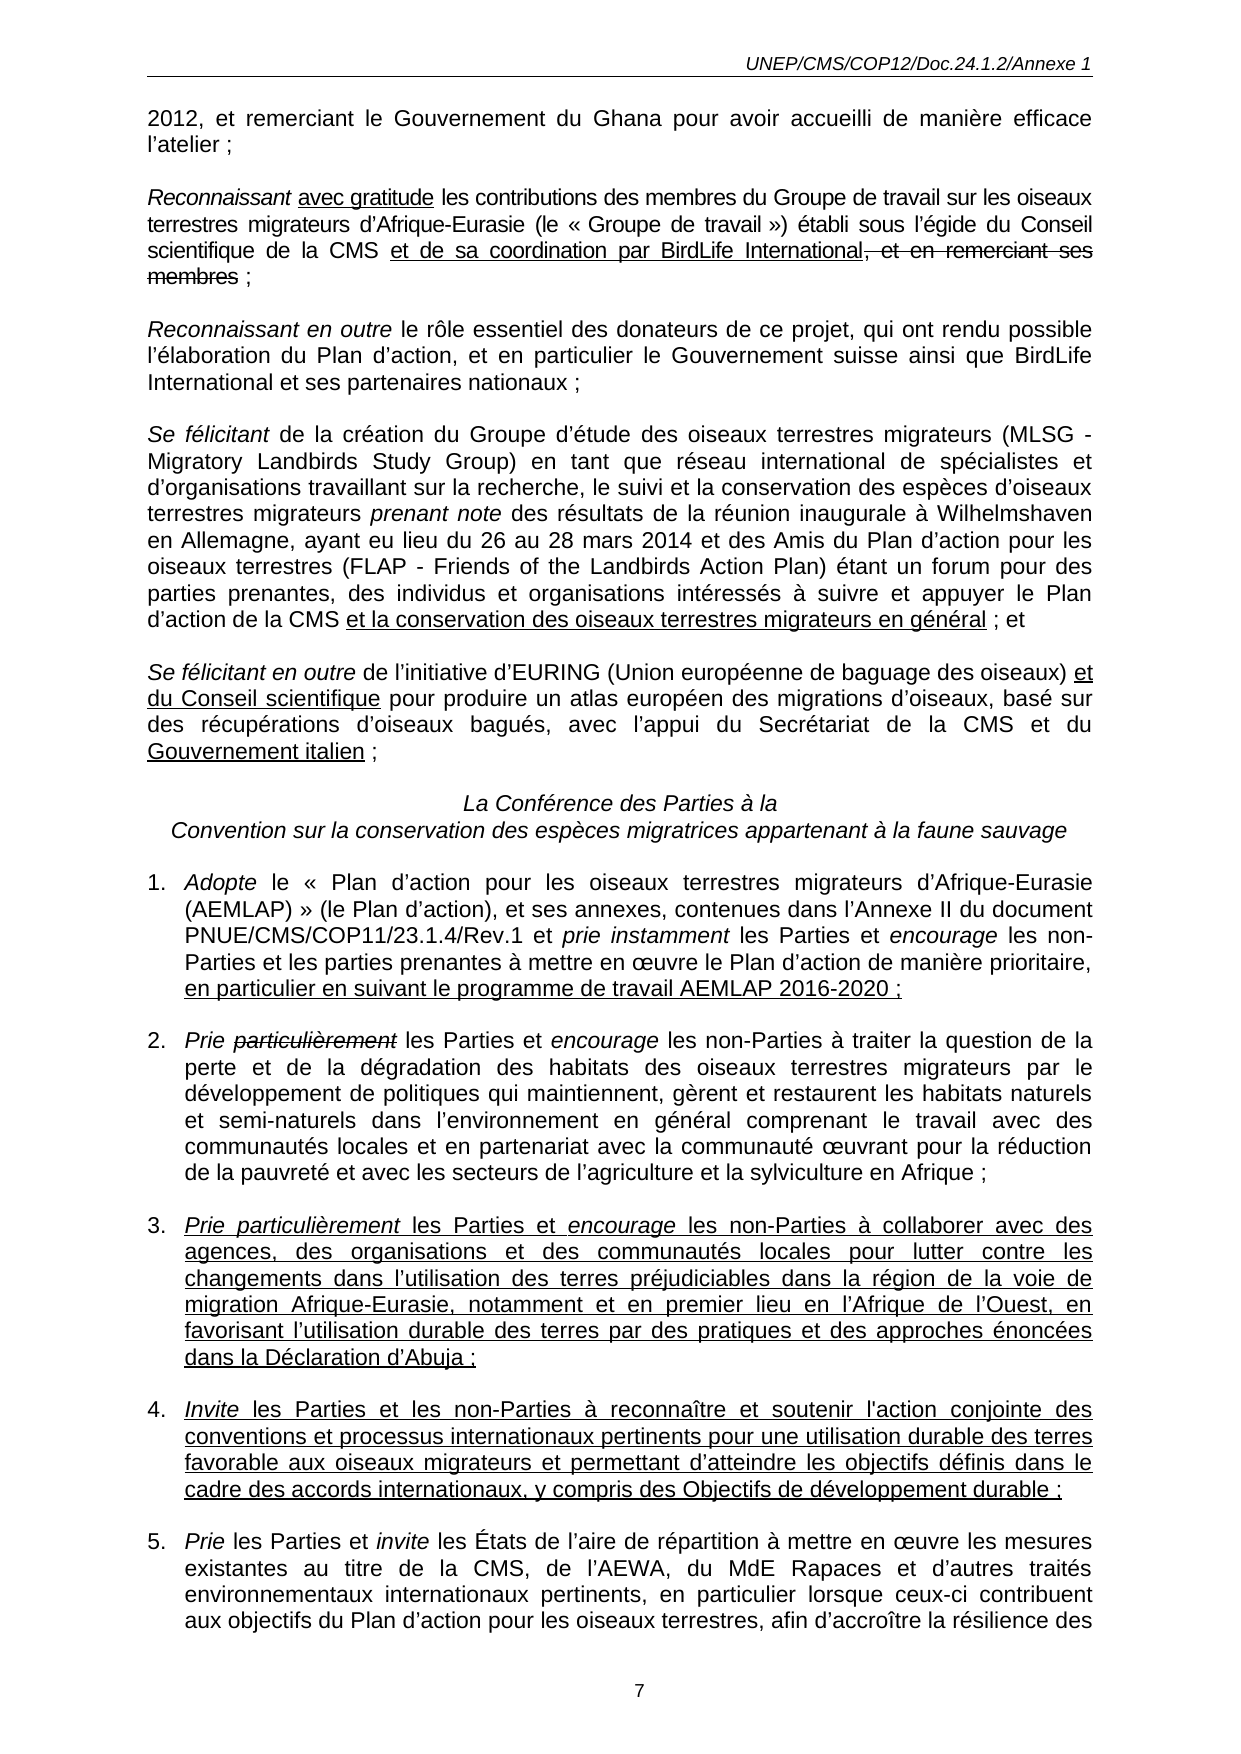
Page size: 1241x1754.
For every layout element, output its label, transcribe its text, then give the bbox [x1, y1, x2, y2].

text Se félicitant en outre de l’initiative d’EURING (Union européenne de baguage des oiseaux) et du Conseil scientifique pour produire un atlas européen des migrations d’oiseaux, basé sur des récupérations d’oiseaux bagués, avec l’appui du Secrétariat de la CMS et du Gouvernement italien ; [147, 658, 1093, 764]
text Convention sur la conservation des espèces migratrices appartenant à la faune sauvage [147, 817, 1093, 843]
list Invite les Parties et les non-Parties à reconnaître et soutenir l'action conjointe des conventions et processus internationaux pertinents pour une utilisation durable des terres favorable aux oiseaux migrateurs et permettant d’atteindre les objectifs définis dans le cadre des accords internationaux, y compris des Objectifs de développement durable ; [147, 1396, 1093, 1502]
text Se félicitant de la création du Groupe d’étude des oiseaux terrestres migrateurs (MLSG - Migratory Landbirds Study Group) en tant que réseau international de spécialistes et d’organisations travaillant sur la recherche, le suivi et la conservation des espèces d’oiseaux terrestres migrateurs prenant note des résultats de la réunion inaugurale à Wilhelmshaven en Allemagne, ayant eu lieu du 26 au 28 mars 2014 et des Amis du Plan d’action pour les oiseaux terrestres (FLAP - Friends of the Landbirds Action Plan) étant un forum pour des parties prenantes, des individus et organisations intéressés à suivre et appuyer le Plan d’action de la CMS et la conservation des oiseaux terrestres migrateurs en général ; et [147, 421, 1093, 632]
list Prie particulièrement les Parties et encourage les non-Parties à traiter la question de la perte et de la dégradation des habitats des oiseaux terrestres migrateurs par le développement de politiques qui maintiennent, gèrent et restaurent les habitats naturels et semi-naturels dans l’environnement en général comprenant le travail avec des communautés locales et en partenariat avec la communauté œuvrant pour la réduction de la pauvreté et avec les secteurs de l’agriculture et la sylviculture en Afrique ; [147, 1027, 1093, 1186]
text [147, 105, 1093, 158]
text Reconnaissant en outre le rôle essentiel des donateurs de ce projet, qui ont rendu possible l’élaboration du Plan d’action, et en particulier le Gouvernement suisse ainsi que BirdLife International et ses partenaires nationaux ; [147, 316, 1093, 395]
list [147, 1528, 1093, 1634]
list Prie particulièrement les Parties et encourage les non-Parties à collaborer avec des agences, des organisations et des communautés locales pour lutter contre les changements dans l’utilisation des terres préjudiciables dans la région de la voie de migration Afrique-Eurasie, notamment et en premier lieu en l’Afrique de l’Ouest, en favorisant l’utilisation durable des terres par des pratiques et des approches énoncées dans la Déclaration d’Abuja ; [147, 1212, 1093, 1370]
text Reconnaissant avec gratitude les contributions des membres du Groupe de travail sur les oiseaux terrestres migrateurs d’Afrique-Eurasie (le « Groupe de travail ») établi sous l’égide du Conseil scientifique de la CMS et de sa coordination par BirdLife International, et en remerciant ses membres ; [147, 184, 1093, 289]
text La Conférence des Parties à la [147, 790, 1093, 817]
list Adopte le « Plan d’action pour les oiseaux terrestres migrateurs d’Afrique-Eurasie (AEMLAP) » (le Plan d’action), et ses annexes, contenues dans l’Annexe II du document PNUE/CMS/COP11/23.1.4/Rev.1 et prie instamment les Parties et encourage les non-Parties et les parties prenantes à mettre en œuvre le Plan d’action de manière prioritaire, en particulier en suivant le programme de travail AEMLAP 2016-2020 ; [147, 869, 1093, 1001]
